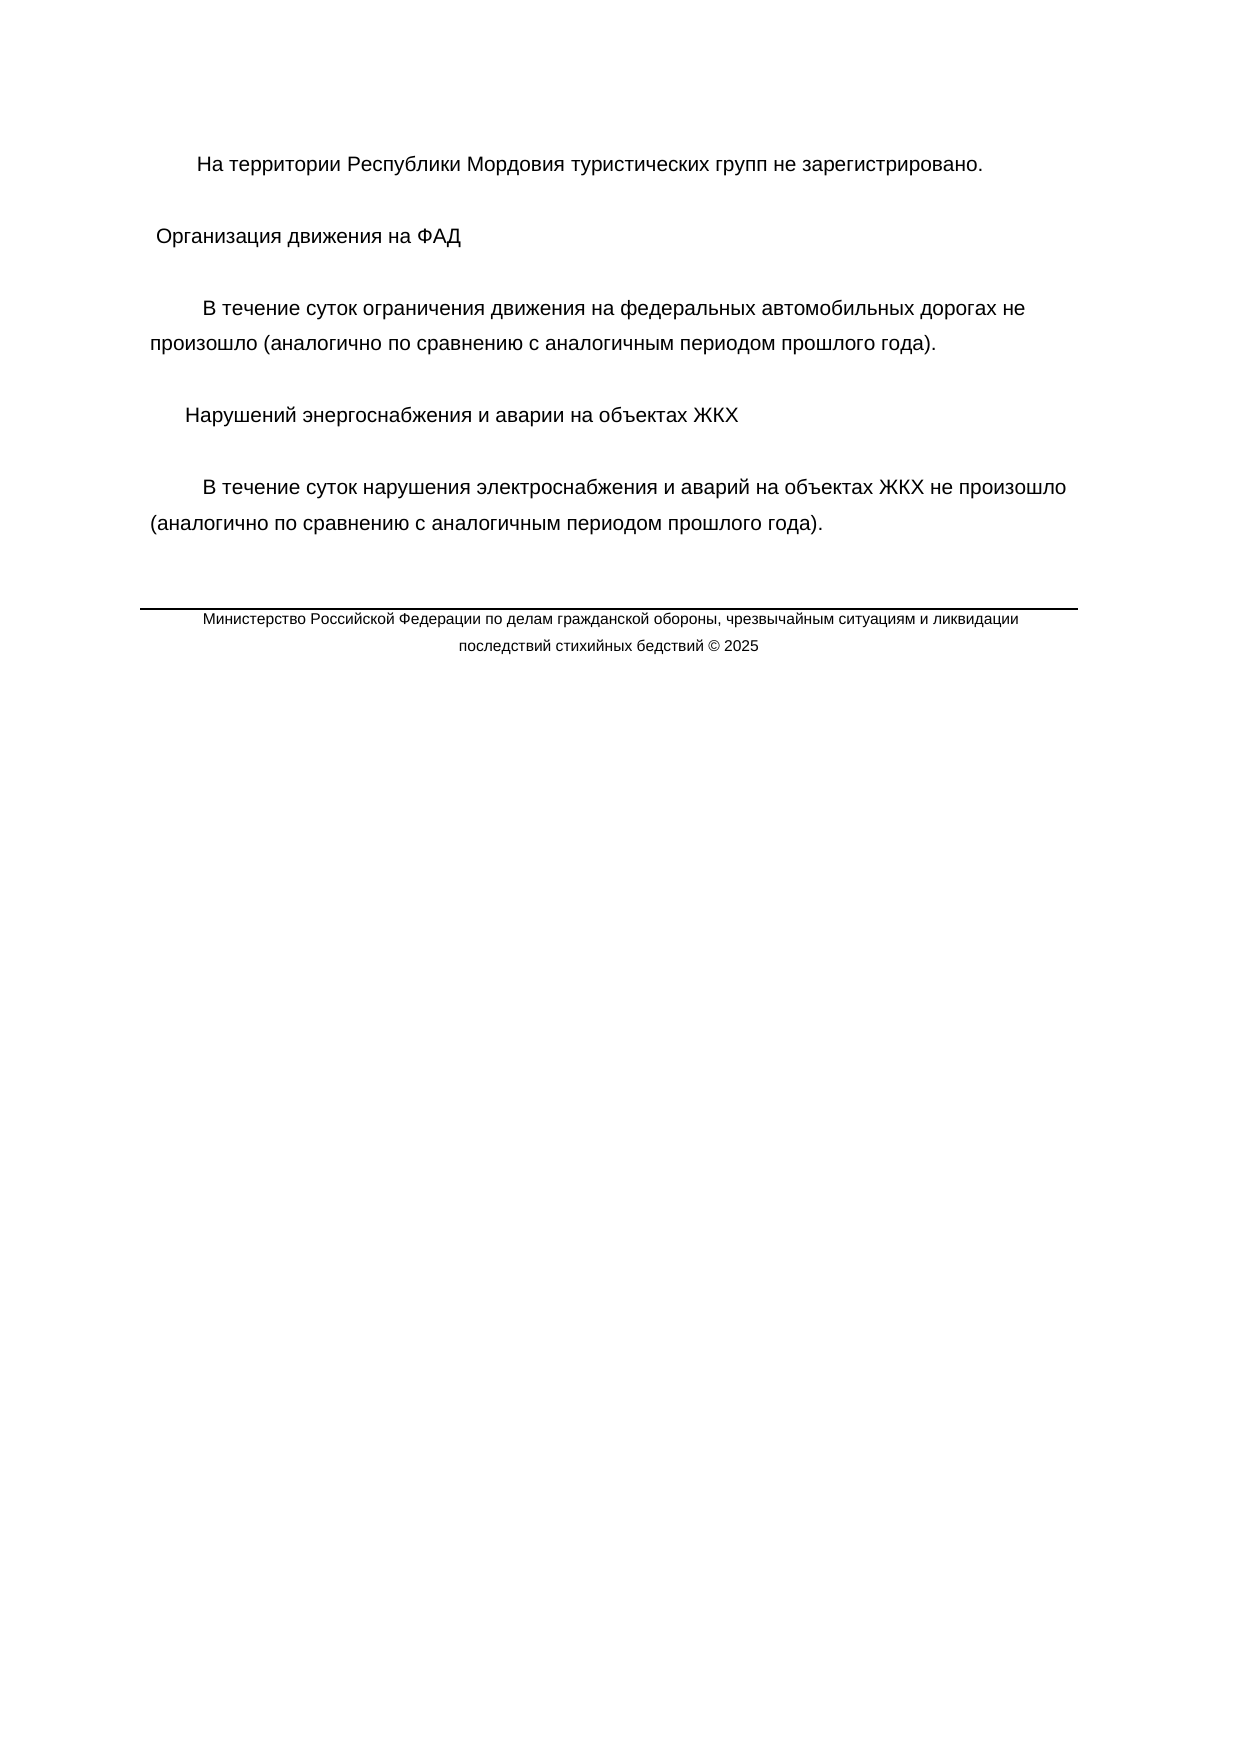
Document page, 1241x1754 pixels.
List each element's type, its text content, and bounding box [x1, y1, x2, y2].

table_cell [140, 150, 1078, 608]
table_cell Министерство Российской Федерации по делам гражданской обороны, чрезвычайным ситуациям и ликвидации последствий стихийных бедствий © 2025 [140, 610, 1078, 692]
